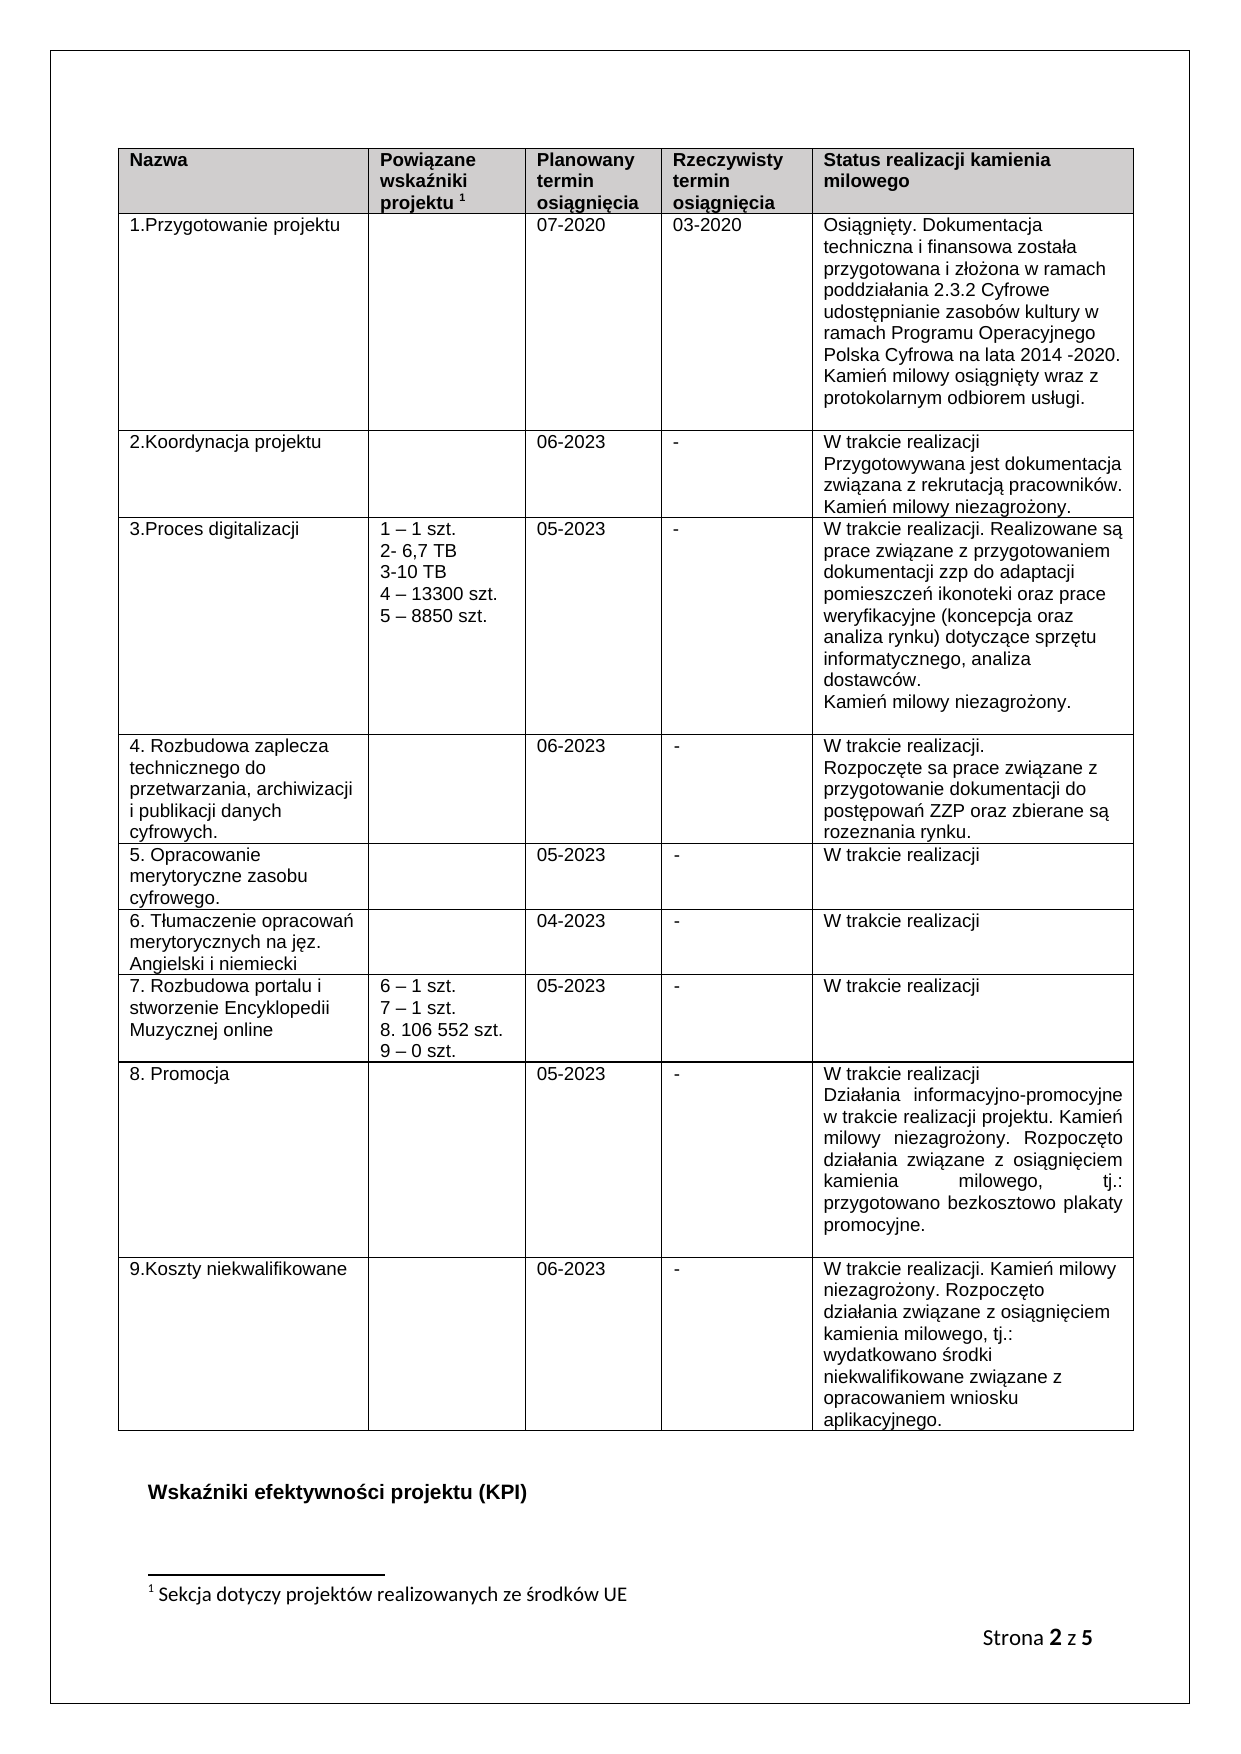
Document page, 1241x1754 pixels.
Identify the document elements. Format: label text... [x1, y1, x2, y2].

table_cell W trakcie realizacji [813, 975, 1133, 1061]
table_cell - [662, 1258, 812, 1430]
table_header Status realizacji kamienia milowego [813, 149, 1133, 213]
table_cell 1.Przygotowanie projektu [119, 214, 368, 430]
table_cell 8. Promocja [119, 1063, 368, 1257]
text Wskaźniki efektywności projektu (KPI) [148, 1480, 1093, 1504]
table_cell W trakcie realizacji. Kamień milowy niezagrożony. Rozpoczęto działania związane z osiągnięciem kamienia milowego, tj.: wydatkowano środki niekwalifikowane związane z opracowaniem wniosku aplikacyjnego. [813, 1258, 1133, 1430]
table_cell [369, 214, 525, 430]
table_cell 6. Tłumaczenie opracowań merytorycznych na jęz. Angielski i niemiecki [119, 910, 368, 974]
table_header Rzeczywisty termin osiągnięcia [662, 149, 812, 213]
table_cell W trakcie realizacji. Rozpoczęte sa prace związane z przygotowanie dokumentacji do postępowań ZZP oraz zbierane są rozeznania rynku. [813, 735, 1133, 843]
table_cell 06-2023 [526, 735, 661, 843]
table_cell W trakcie realizacji [813, 844, 1133, 908]
table_cell - [662, 518, 812, 734]
table_cell - [662, 1063, 812, 1257]
table_cell [369, 910, 525, 974]
table_cell W trakcie realizacji Działania informacyjno-promocyjne w trakcie realizacji projektu. Kamień milowy niezagrożony. Rozpoczęto działania związane z osiągnięciem kamienia milowego, tj.: przygotowano bezkosztowo plakaty promocyjne. [813, 1063, 1133, 1257]
table_cell [369, 1063, 525, 1257]
table_cell - [662, 735, 812, 843]
table_cell 4. Rozbudowa zaplecza technicznego do przetwarzania, archiwizacji i publikacji danych cyfrowych. [119, 735, 368, 843]
table_cell - [662, 910, 812, 974]
table_cell 9.Koszty niekwalifikowane [119, 1258, 368, 1430]
table_header Powiązane wskaźniki projektu [369, 149, 525, 213]
table_cell [369, 1258, 525, 1430]
table_cell - [662, 431, 812, 517]
table_cell 06-2023 [526, 1258, 661, 1430]
table_cell 05-2023 [526, 844, 661, 908]
table_cell 5. Opracowanie merytoryczne zasobu cyfrowego. [119, 844, 368, 908]
table_cell - [662, 975, 812, 1061]
table_cell Osiągnięty. Dokumentacja techniczna i finansowa została przygotowana i złożona w ramach poddziałania 2.3.2 Cyfrowe udostępnianie zasobów kultury w ramach Programu Operacyjnego Polska Cyfrowa na lata 2014 -2020. Kamień milowy osiągnięty wraz z protokolarnym odbiorem usługi. [813, 214, 1133, 430]
table_cell 6 – 1 szt. 7 – 1 szt. 8. 106 552 szt. 9 – 0 szt. [369, 975, 525, 1061]
table_cell 06-2023 [526, 431, 661, 517]
table_cell 05-2023 [526, 1063, 661, 1257]
table_cell 7. Rozbudowa portalu i stworzenie Encyklopedii Muzycznej online [119, 975, 368, 1061]
table_cell 3.Proces digitalizacji [119, 518, 368, 734]
table_cell W trakcie realizacji [813, 910, 1133, 974]
table_cell 05-2023 [526, 975, 661, 1061]
table_header Nazwa [119, 149, 368, 213]
table_cell W trakcie realizacji Przygotowywana jest dokumentacja związana z rekrutacją pracowników. Kamień milowy niezagrożony. [813, 431, 1133, 517]
table_cell [369, 844, 525, 908]
table_cell 07-2020 [526, 214, 661, 430]
table_cell 2.Koordynacja projektu [119, 431, 368, 517]
table_cell 03-2020 [662, 214, 812, 430]
table_cell [369, 735, 525, 843]
table_cell 04-2023 [526, 910, 661, 974]
table_cell 1 – 1 szt. 2- 6,7 TB 3-10 TB 4 – 13300 szt. 5 – 8850 szt. [369, 518, 525, 734]
table_cell 05-2023 [526, 518, 661, 734]
table_cell - [662, 844, 812, 908]
table_cell [369, 431, 525, 517]
table_header Planowany termin osiągnięcia [526, 149, 661, 213]
table_cell W trakcie realizacji. Realizowane są prace związane z przygotowaniem dokumentacji zzp do adaptacji pomieszczeń ikonoteki oraz prace weryfikacyjne (koncepcja oraz analiza rynku) dotyczące sprzętu informatycznego, analiza dostawców. Kamień milowy niezagrożony. [813, 518, 1133, 734]
